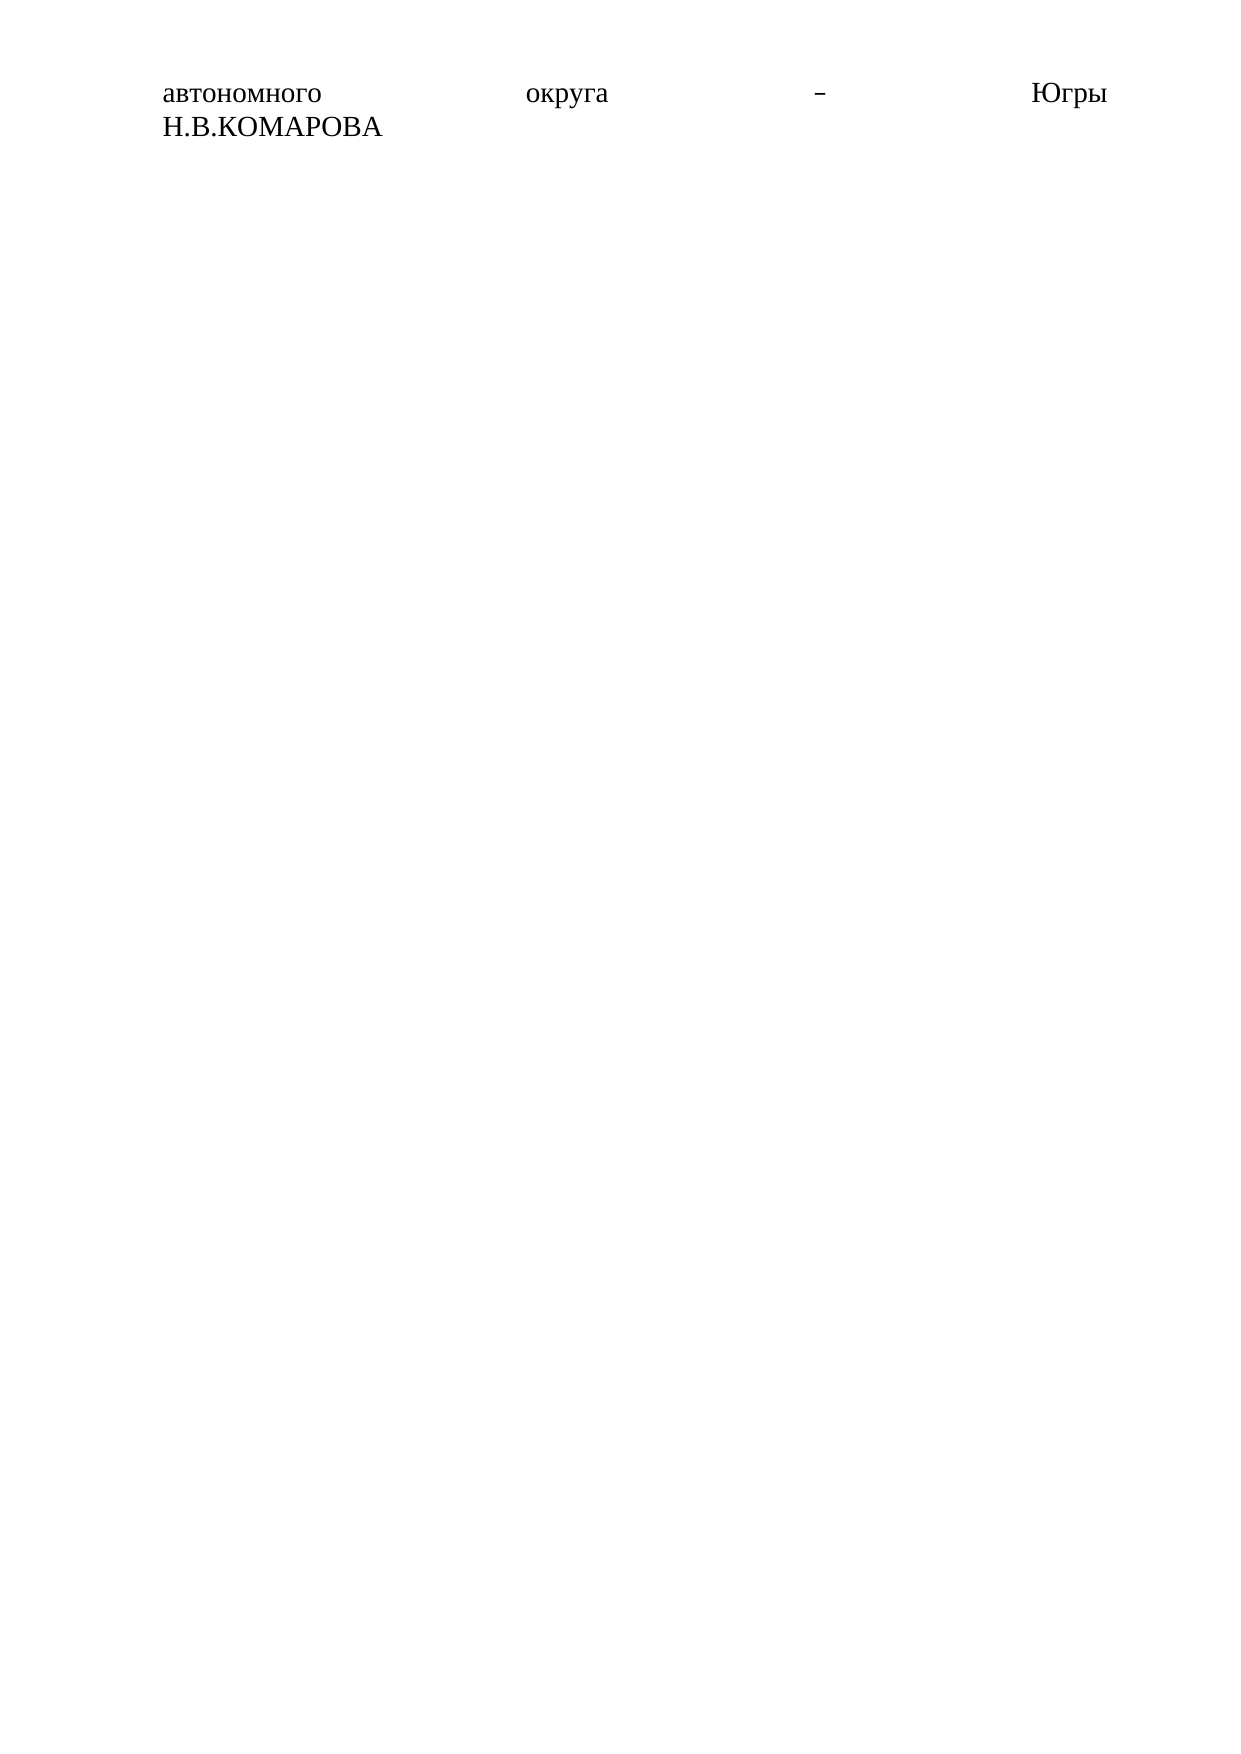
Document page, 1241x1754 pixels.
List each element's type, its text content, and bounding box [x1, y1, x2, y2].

text автономного округа – Югры Н.В.КОМАРОВА [162, 74, 1107, 143]
